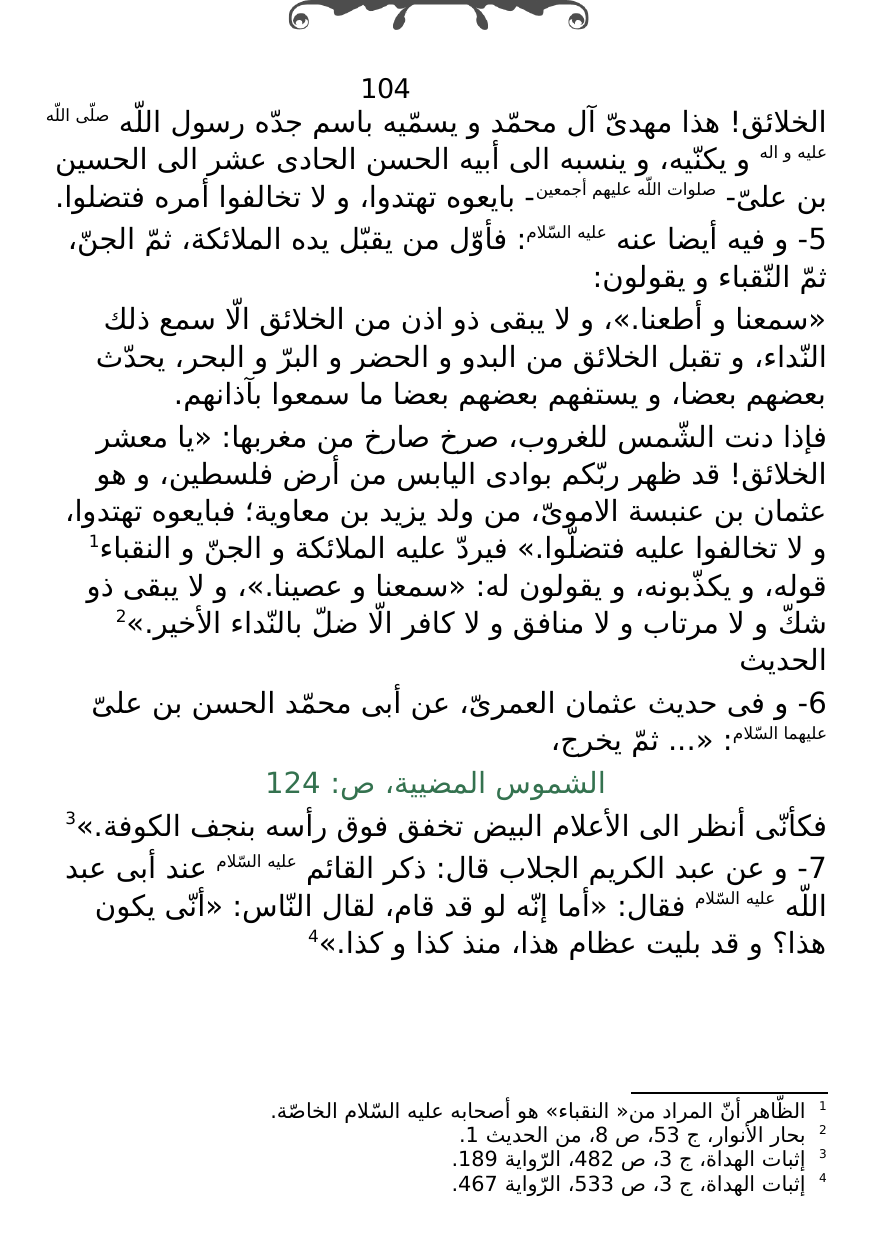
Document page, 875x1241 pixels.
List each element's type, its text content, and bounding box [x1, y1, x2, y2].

text «سمعنا و أطعنا.»، و لا يبقى ذو اذن من الخلائق الّا سمع ذلك النّداء، و تقبل الخلائق من البدو و الحضر و البرّ و البحر، يحدّث بعضهم بعضا، و يستفهم بعضهم بعضا ما سمعوا بآذانهم. [44, 303, 827, 411]
text 7- و عن عبد الكريم الجلاب قال: ذكر القائم عليه السّلام عند أبى عبد اللّه عليه السّلام فقال: «أما إنّه لو قد قام، لقال النّاس: «أنّى يكون هذا؟ و قد بليت عظام هذا، منذ كذا و كذا.» [44, 852, 827, 960]
picture [288, 0, 589, 30]
text فإذا دنت الشّمس للغروب، صرخ صارخ من مغربها: «يا معشر الخلائق! قد ظهر ربّكم بوادى اليابس من أرض فلسطين، و هو عثمان بن عنبسة الاموىّ، من ولد يزيد بن معاوية؛ فبايعوه تهتدوا، و لا تخالفوا عليه فتضلّوا.» فيردّ عليه الملائكة و الجنّ و النقباء قوله، و يكذّبونه، و يقولون له: «سمعنا و عصينا.»، و لا يبقى ذو شكّ و لا مرتاب و لا منافق و لا كافر الّا ضلّ بالنّداء الأخير.» الحديث‏ [44, 420, 827, 678]
text الشموس المضيية، ص: 124 [44, 766, 827, 800]
text فكأنّى أنظر الى الأعلام البيض تخفق فوق رأسه بنجف الكوفة.» [44, 809, 827, 843]
text 5- و فيه أيضا عنه عليه السّلام: فأوّل من يقبّل يده الملائكة، ثمّ الجنّ، ثمّ النّقباء و يقولون: [44, 223, 827, 294]
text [44, 105, 827, 214]
text 6- و فى حديث عثمان العمرىّ، عن أبى محمّد الحسن بن علىّ عليهما السّلام: «... ثمّ يخرج، [44, 686, 827, 758]
